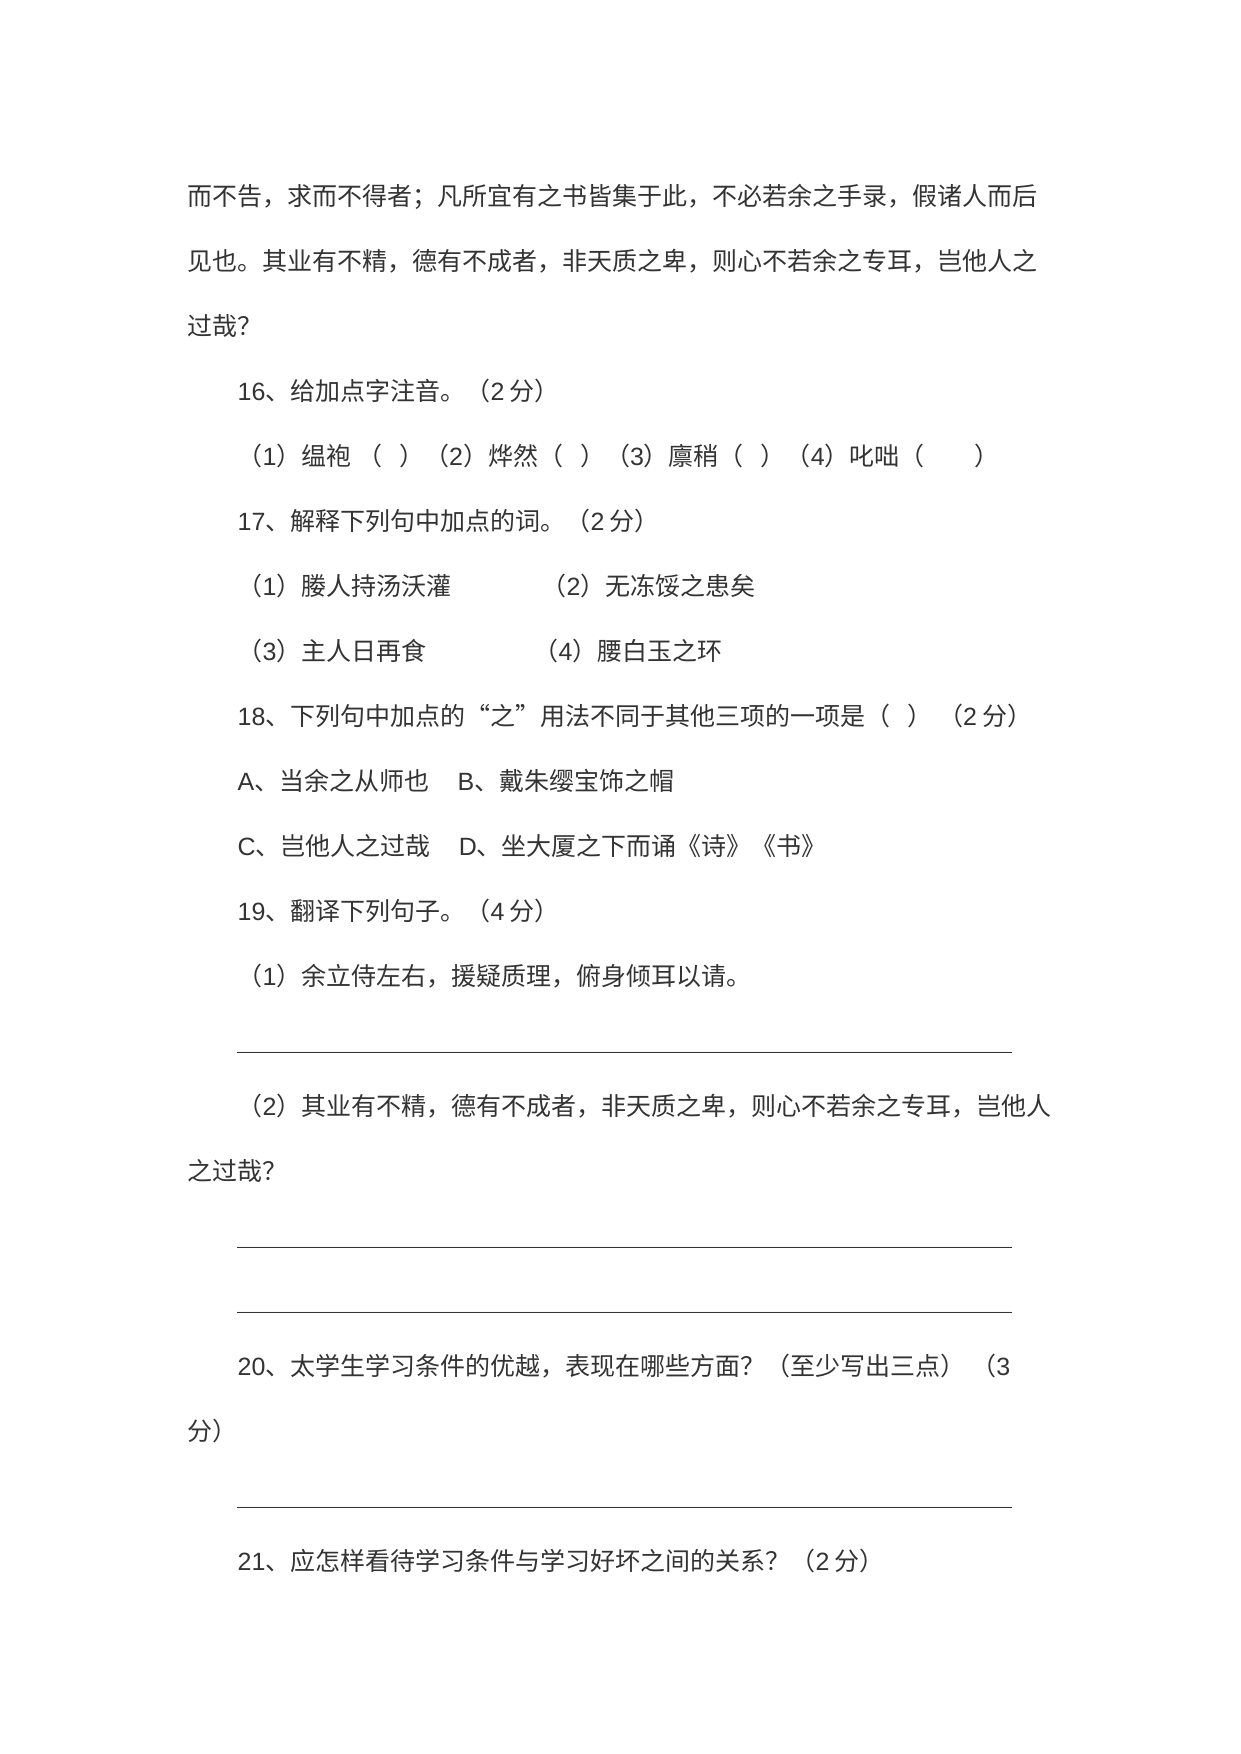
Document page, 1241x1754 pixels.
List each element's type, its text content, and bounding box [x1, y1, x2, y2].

text （3）主人日再食 （4）腰白玉之环 [187, 617, 1053, 682]
text 21、应怎样看待学习条件与学习好坏之间的关系？（2分） [187, 1527, 1053, 1592]
text 19、翻译下列句子。（4分） [187, 877, 1053, 942]
text ＿＿＿＿＿＿＿＿＿＿＿＿＿＿＿＿＿＿＿＿＿＿＿＿＿＿＿＿＿＿＿ [187, 1267, 1053, 1332]
text 18、下列句中加点的“之”用法不同于其他三项的一项是（ ） （2分） [187, 682, 1053, 747]
text ＿＿＿＿＿＿＿＿＿＿＿＿＿＿＿＿＿＿＿＿＿＿＿＿＿＿＿＿＿＿＿ [187, 1202, 1053, 1267]
text （1）媵人持汤沃灌 （2）无冻馁之患矣 [187, 552, 1053, 617]
text ＿＿＿＿＿＿＿＿＿＿＿＿＿＿＿＿＿＿＿＿＿＿＿＿＿＿＿＿＿＿＿ [187, 1462, 1053, 1527]
text 16、给加点字注音。（2分） [187, 357, 1053, 422]
text ＿＿＿＿＿＿＿＿＿＿＿＿＿＿＿＿＿＿＿＿＿＿＿＿＿＿＿＿＿＿＿ [187, 1007, 1053, 1072]
text C、岂他人之过哉 D、坐大厦之下而诵《诗》《书》 [187, 812, 1053, 877]
text （1）余立侍左右，援疑质理，俯身倾耳以请。 [187, 942, 1053, 1007]
text 20、太学生学习条件的优越，表现在哪些方面？（至少写出三点） （3分） [187, 1332, 1053, 1462]
text A、当余之从师也 B、戴朱缨宝饰之帽 [187, 747, 1053, 812]
text 17、解释下列句中加点的词。（2分） [187, 487, 1053, 552]
text （2）其业有不精，德有不成者，非天质之卑，则心不若余之专耳，岂他人之过哉？ [187, 1072, 1053, 1202]
text （1）缊袍 （ ）（2）烨然（ ）（3）廪稍（ ）（4）叱咄（ ） [187, 422, 1053, 487]
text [187, 162, 1053, 357]
